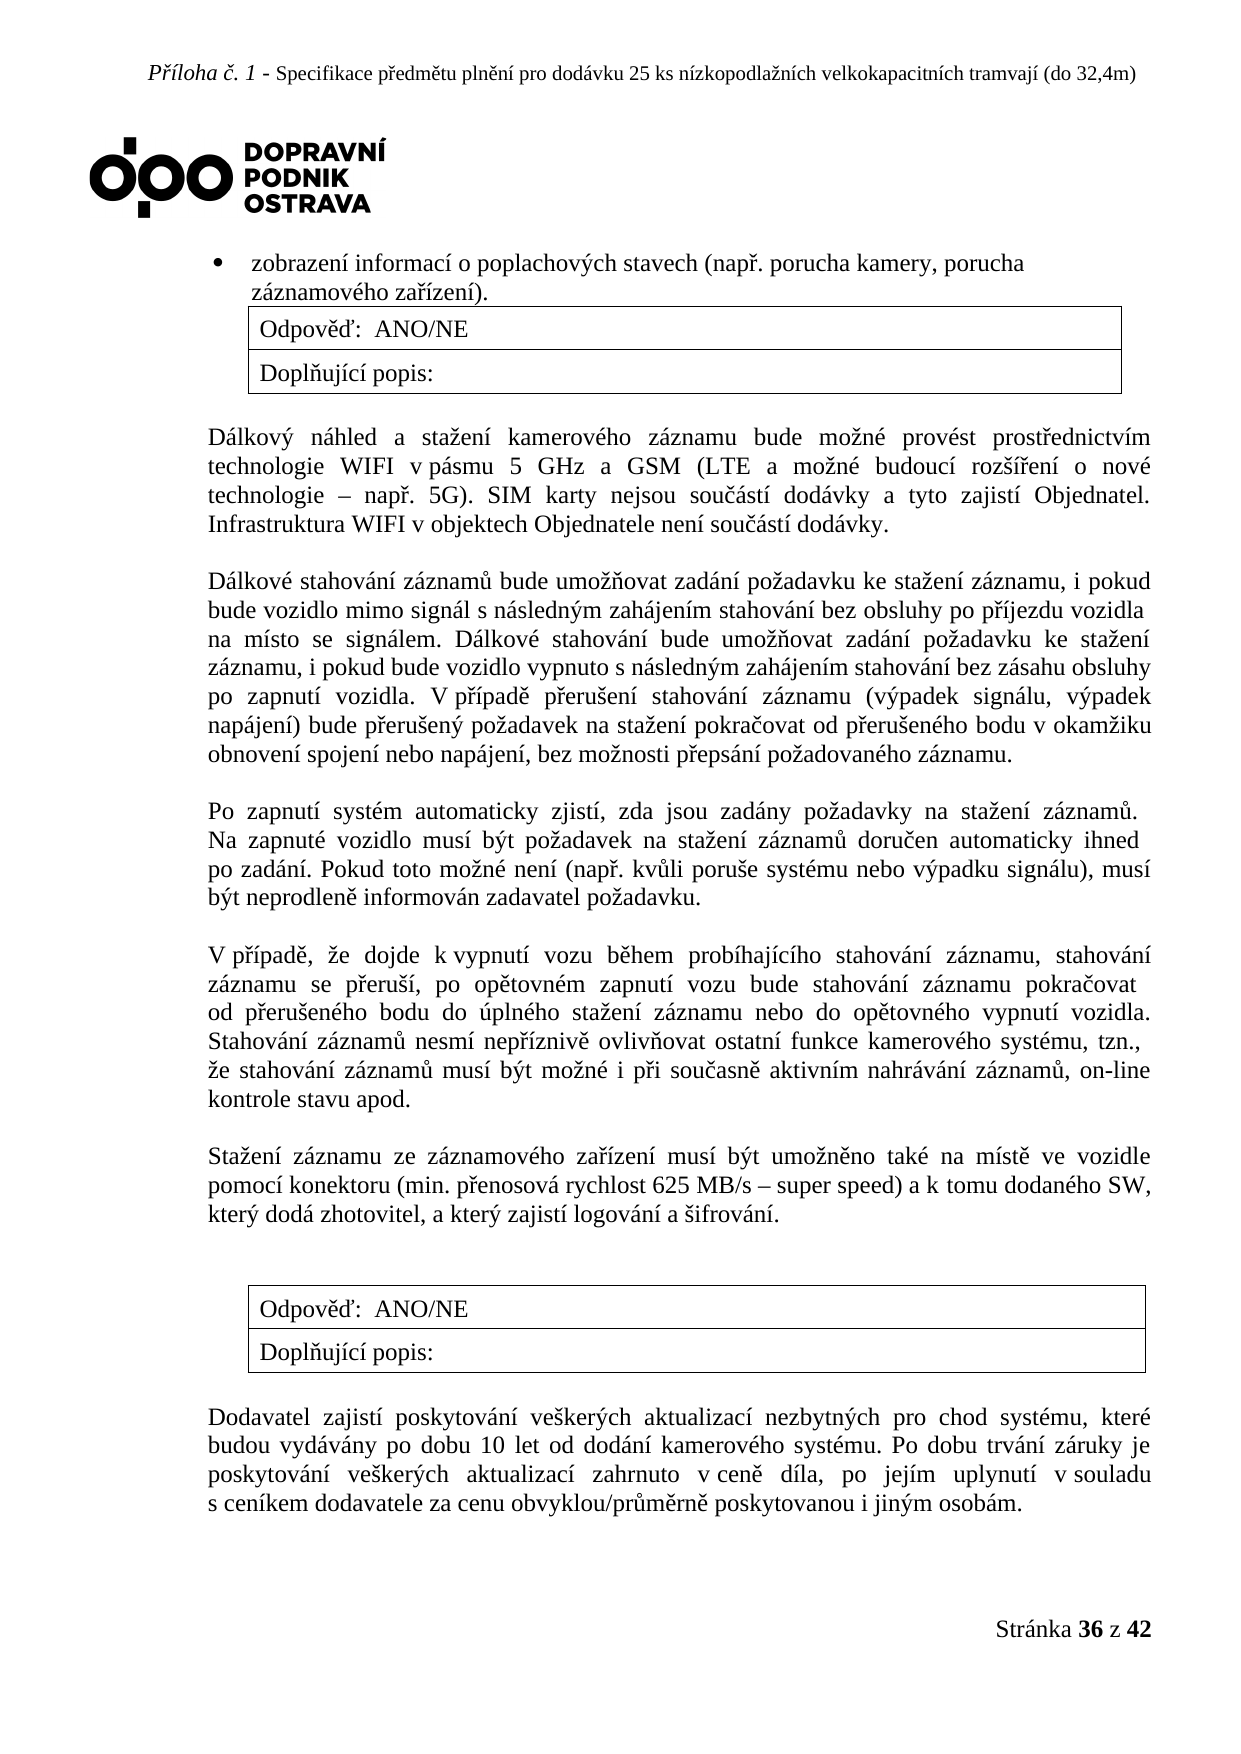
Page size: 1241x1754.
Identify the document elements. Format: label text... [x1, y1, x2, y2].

table_cell Doplňující popis: [249, 1329, 1145, 1372]
text Po zapnutí systém automaticky zjistí, zda jsou zadány požadavky na stažení záznamů. Na zapnuté vozidlo musí být požadavek na stažení záznamů doručen automaticky ihned po zadání. Pokud toto možné není (např. kvůli poruše systému nebo výpadku signálu), musí být neprodleně informován zadavatel požadavku. [208, 796, 1152, 911]
table_header Odpověď: ANO/NE [249, 1286, 1145, 1328]
text Dálkové stahování záznamů bude umožňovat zadání požadavku ke stažení záznamu, i pokud bude vozidlo mimo signál s následným zahájením stahování bez obsluhy po příjezdu vozidla na místo se signálem. Dálkové stahování bude umožňovat zadání požadavku ke stažení záznamu, i pokud bude vozidlo vypnuto s následným zahájením stahování bez zásahu obsluhy po zapnutí vozidla. V případě přerušení stahování záznamu (výpadek signálu, výpadek napájení) bude přerušený požadavek na stažení pokračovat od přerušeného bodu v okamžiku obnovení spojení nebo napájení, bez možnosti přepsání požadovaného záznamu. [208, 566, 1152, 767]
table_cell Doplňující popis: [249, 350, 1121, 393]
text V případě, že dojde k vypnutí vozu během probíhajícího stahování záznamu, stahování záznamu se přeruší, po opětovném zapnutí vozu bude stahování záznamu pokračovat od přerušeného bodu do úplného stažení záznamu nebo do opětovného vypnutí vozidla. Stahování záznamů nesmí nepříznivě ovlivňovat ostatní funkce kamerového systému, tzn., že stahování záznamů musí být možné i při současně aktivním nahrávání záznamů, on-line kontrole stavu apod. [208, 940, 1152, 1112]
text Dálkový náhled a stažení kamerového záznamu bude možné provést prostřednictvím technologie WIFI v pásmu 5 GHz a GSM (LTE a možné budoucí rozšíření o nové technologie – např. 5G). SIM karty nejsou součástí dodávky a tyto zajistí Objednatel. Infrastruktura WIFI v objektech Objednatele není součástí dodávky. [208, 422, 1152, 537]
list zobrazení informací o poplachových stavech (např. porucha kamery, porucha záznamového zařízení). [214, 248, 1152, 306]
picture [89, 137, 387, 218]
text Stažení záznamu ze záznamového zařízení musí být umožněno také na místě ve vozidle pomocí konektoru (min. přenosová rychlost 625 MB/s – super speed) a k tomu dodaného SW, který dodá zhotovitel, a který zajistí logování a šifrování. [208, 1141, 1152, 1227]
table_header Odpověď: ANO/NE [249, 307, 1121, 349]
text Dodavatel zajistí poskytování veškerých aktualizací nezbytných pro chod systému, které budou vydávány po dobu 10 let od dodání kamerového systému. Po dobu trvání záruky je poskytování veškerých aktualizací zahrnuto v ceně díla, po jejím uplynutí v souladu s ceníkem dodavatele za cenu obvyklou/průměrně poskytovanou i jiným osobám. [208, 1402, 1152, 1517]
